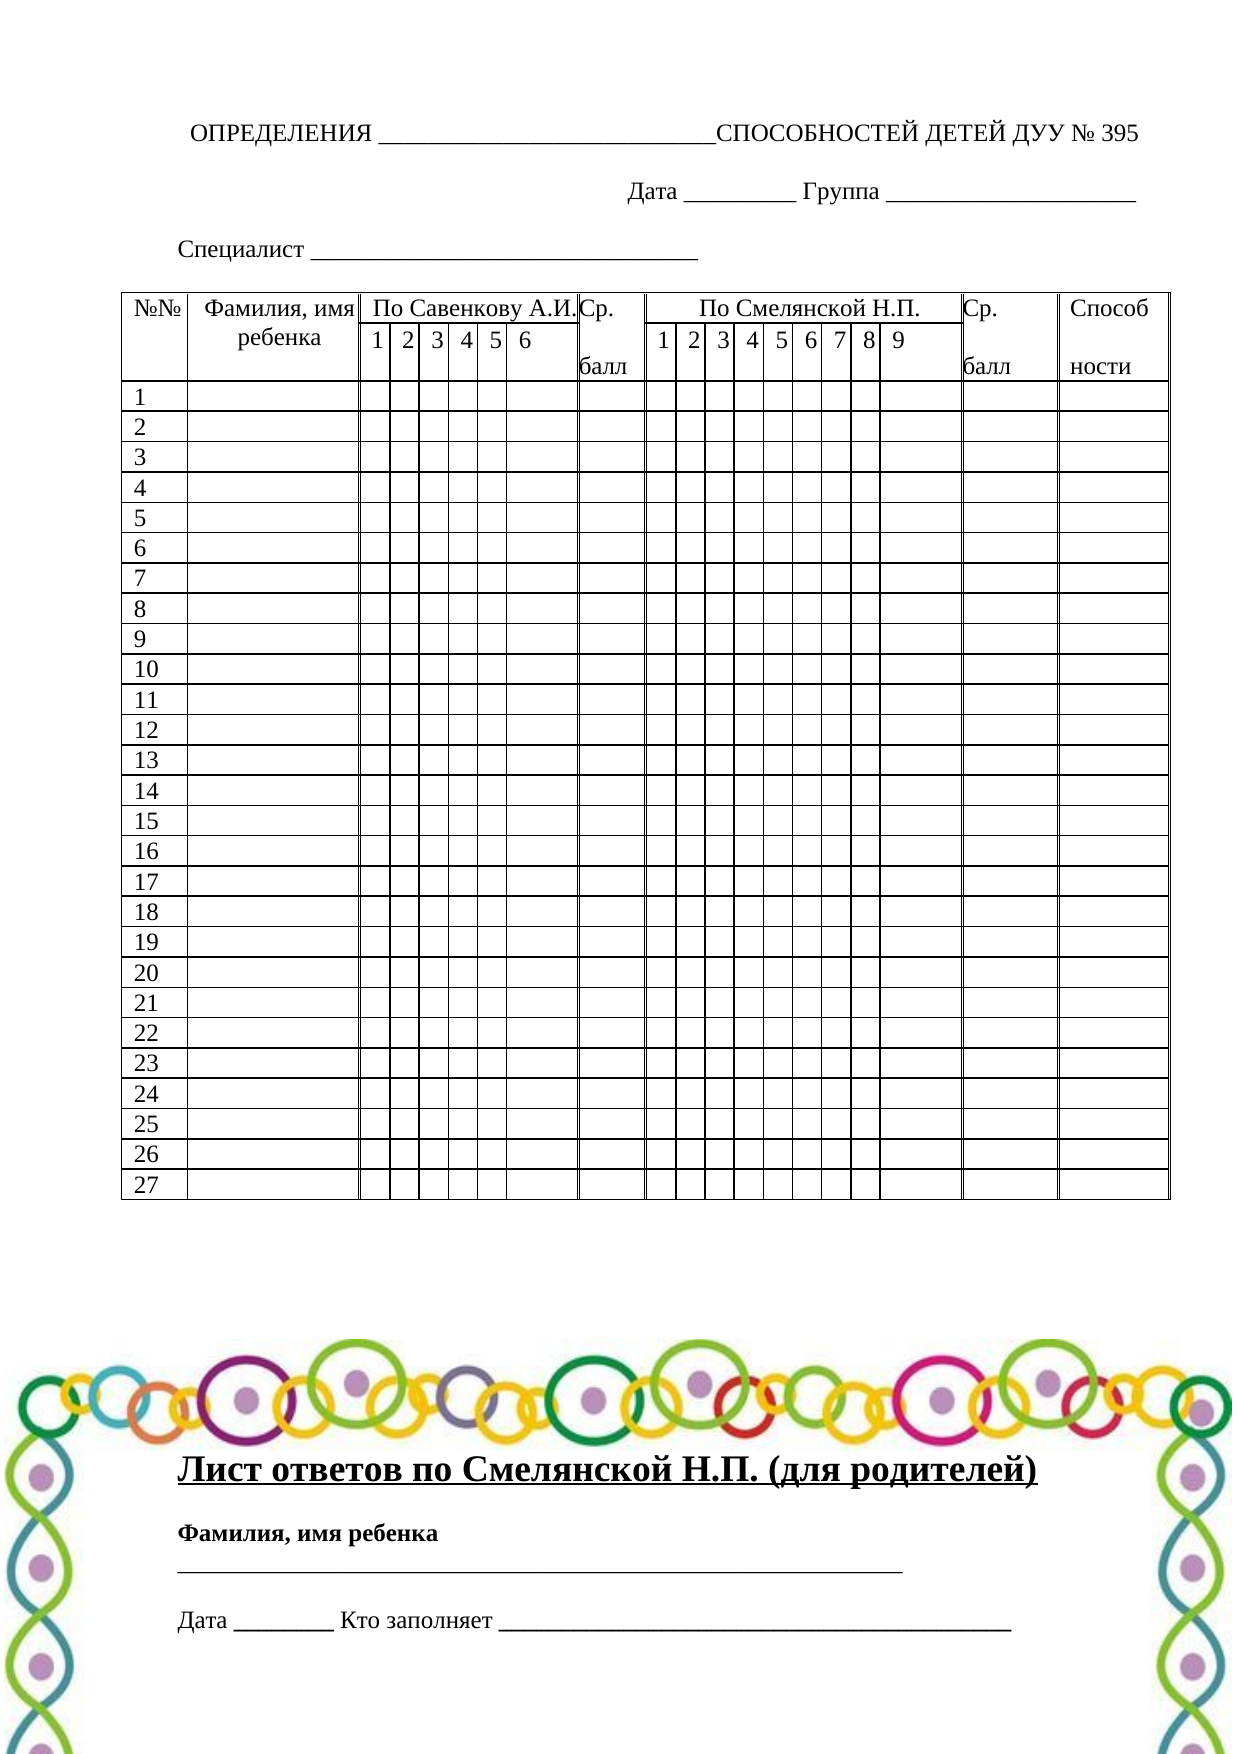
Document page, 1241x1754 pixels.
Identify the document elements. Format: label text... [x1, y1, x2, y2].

table_cell [881, 746, 961, 774]
table_cell 15 [122, 806, 187, 835]
table_cell [647, 1140, 675, 1168]
table_cell [580, 867, 644, 895]
table_cell 4 [735, 324, 763, 380]
table_cell [764, 473, 792, 501]
table_cell [764, 533, 792, 562]
table_cell [188, 927, 358, 956]
table_cell 18 [122, 897, 187, 926]
table_cell [852, 867, 879, 895]
table_cell [391, 1170, 418, 1198]
table_cell [647, 655, 675, 683]
table_cell [735, 988, 763, 1017]
table_header Способ ности [1060, 293, 1168, 380]
table_cell 9 [122, 624, 187, 653]
table_cell [881, 1049, 961, 1077]
table_cell [188, 806, 358, 835]
table_cell [361, 776, 389, 804]
table_cell [420, 473, 448, 501]
table_cell [964, 988, 1057, 1017]
table_cell [764, 897, 792, 926]
table_cell [478, 806, 506, 835]
table_cell [188, 533, 358, 562]
table_cell [822, 564, 850, 592]
table_cell [188, 867, 358, 895]
table_cell [580, 442, 644, 471]
table_cell [881, 382, 961, 410]
table_cell [677, 927, 704, 956]
table_cell [764, 564, 792, 592]
table_cell [677, 1018, 704, 1047]
table_cell [706, 412, 733, 441]
table_cell [391, 564, 418, 592]
table_cell [764, 412, 792, 441]
table_cell [1060, 473, 1168, 501]
table_cell [361, 897, 389, 926]
table_cell [852, 533, 879, 562]
table_cell [881, 836, 961, 865]
table_cell [420, 533, 448, 562]
table_cell [391, 897, 418, 926]
table_cell [507, 1049, 577, 1077]
table_cell [735, 746, 763, 774]
table_cell [793, 1079, 821, 1108]
table_cell [478, 927, 506, 956]
table_cell [507, 594, 577, 623]
table_cell [1060, 1049, 1168, 1077]
table_cell [478, 473, 506, 501]
table_cell [391, 746, 418, 774]
table_cell [706, 958, 733, 986]
table_cell [391, 594, 418, 623]
table_cell [852, 473, 879, 501]
table_cell [852, 806, 879, 835]
table_cell [188, 988, 358, 1017]
table_cell [507, 1018, 577, 1047]
table_cell [677, 836, 704, 865]
table_cell [706, 836, 733, 865]
table_cell [706, 442, 733, 471]
table_cell [449, 1170, 477, 1198]
table_cell [391, 836, 418, 865]
table_cell [507, 1079, 577, 1108]
table_cell [449, 897, 477, 926]
table_cell [391, 1018, 418, 1047]
table_cell [507, 442, 577, 471]
table_cell [647, 806, 675, 835]
table_cell [822, 1049, 850, 1077]
table_cell [361, 412, 389, 441]
table_cell [793, 746, 821, 774]
text Дата _________ Группа ____________________ [552, 176, 1152, 205]
table_cell [580, 1170, 644, 1198]
table_cell [1060, 1109, 1168, 1138]
table_cell [478, 867, 506, 895]
table_cell [420, 442, 448, 471]
table_cell [852, 927, 879, 956]
table_cell 2 [122, 412, 187, 441]
table_cell [677, 655, 704, 683]
table_cell [881, 897, 961, 926]
table_cell [449, 1018, 477, 1047]
table_cell [478, 564, 506, 592]
table_cell [881, 867, 961, 895]
table_cell [420, 655, 448, 683]
table_cell [478, 382, 506, 410]
table_cell [852, 715, 879, 744]
table_cell 20 [122, 958, 187, 986]
table_cell [822, 1140, 850, 1168]
table_cell [677, 503, 704, 532]
table_cell [647, 746, 675, 774]
table_cell [764, 382, 792, 410]
text Дата ________ Кто заполняет _________________________________________ [177, 1605, 1152, 1634]
table_cell [361, 624, 389, 653]
table_cell [764, 806, 792, 835]
table_cell [420, 382, 448, 410]
table_cell [677, 564, 704, 592]
table_cell [647, 533, 675, 562]
text Лист ответов по Смелянской Н.П. (для родителей) [177, 1446, 1152, 1489]
table_cell [580, 776, 644, 804]
table_cell [822, 1079, 850, 1108]
table_cell 16 [122, 836, 187, 865]
table_cell [361, 988, 389, 1017]
table_cell [964, 836, 1057, 865]
table_cell [852, 988, 879, 1017]
table_cell [478, 776, 506, 804]
table_cell [507, 897, 577, 926]
table_cell [449, 624, 477, 653]
table_cell [449, 594, 477, 623]
table_cell [391, 867, 418, 895]
table_cell [361, 958, 389, 986]
table_cell [507, 715, 577, 744]
table_cell [188, 382, 358, 410]
table_cell [764, 503, 792, 532]
table_cell [822, 927, 850, 956]
table_cell 5 [764, 324, 792, 380]
table_cell [852, 958, 879, 986]
table_cell [706, 382, 733, 410]
table_cell [822, 746, 850, 774]
table_cell [449, 715, 477, 744]
table_cell 13 [122, 746, 187, 774]
table_cell [881, 988, 961, 1017]
text ОПРЕДЕЛЕНИЯ ___________________________СПОСОБНОСТЕЙ ДЕТЕЙ ДУУ № 395 [177, 118, 1152, 147]
table_cell [822, 867, 850, 895]
table_cell 24 [122, 1079, 187, 1108]
table_cell [881, 412, 961, 441]
table_cell [1060, 594, 1168, 623]
table_cell [706, 655, 733, 683]
table_cell [391, 412, 418, 441]
table_cell [420, 927, 448, 956]
table_cell [361, 533, 389, 562]
table_cell [478, 594, 506, 623]
table_cell [1060, 776, 1168, 804]
table_cell 5 [478, 324, 506, 380]
table_cell [188, 1140, 358, 1168]
table_cell [391, 533, 418, 562]
table_cell [449, 473, 477, 501]
table_cell [420, 867, 448, 895]
table_cell [677, 412, 704, 441]
table_cell [793, 412, 821, 441]
table_cell 1 [122, 382, 187, 410]
table_cell [507, 685, 577, 713]
table_cell [647, 1109, 675, 1138]
table_cell [764, 1109, 792, 1138]
table_cell [507, 624, 577, 653]
table_cell [361, 442, 389, 471]
table_cell [420, 1079, 448, 1108]
table_cell [580, 1109, 644, 1138]
table_cell [706, 1018, 733, 1047]
table_cell [822, 715, 850, 744]
table_cell [361, 685, 389, 713]
table_cell [361, 867, 389, 895]
table_cell [964, 927, 1057, 956]
table_cell [822, 442, 850, 471]
table_cell [852, 594, 879, 623]
table_cell [507, 776, 577, 804]
table_cell [706, 927, 733, 956]
table_cell [449, 958, 477, 986]
table_cell [764, 1170, 792, 1198]
table_cell [580, 624, 644, 653]
table_cell 8 [852, 324, 879, 380]
table_cell [793, 897, 821, 926]
table_cell [852, 503, 879, 532]
table_cell [580, 746, 644, 774]
table_cell [964, 473, 1057, 501]
table_header По Смелянской Н.П. [647, 293, 961, 322]
table_cell [580, 564, 644, 592]
table_cell [677, 1049, 704, 1077]
table_cell [964, 958, 1057, 986]
table_cell [735, 1109, 763, 1138]
table_cell [852, 1018, 879, 1047]
table_cell [677, 1170, 704, 1198]
table_cell [580, 382, 644, 410]
table_cell [1060, 564, 1168, 592]
table_cell [188, 897, 358, 926]
table_cell [580, 655, 644, 683]
table_cell [449, 564, 477, 592]
table_cell [478, 746, 506, 774]
table_cell [964, 594, 1057, 623]
table_cell [706, 715, 733, 744]
table_cell [420, 746, 448, 774]
table_cell [881, 1079, 961, 1108]
table_cell [852, 1140, 879, 1168]
table_cell [764, 1018, 792, 1047]
table_cell [735, 867, 763, 895]
table_cell [391, 1079, 418, 1108]
table_cell [1060, 988, 1168, 1017]
table_cell [822, 1170, 850, 1198]
table_cell [764, 927, 792, 956]
table_cell [793, 867, 821, 895]
table_cell [793, 564, 821, 592]
table_cell [188, 412, 358, 441]
table_cell [580, 988, 644, 1017]
table_cell [647, 412, 675, 441]
table_cell [706, 685, 733, 713]
table_cell [735, 1079, 763, 1108]
table_cell [852, 564, 879, 592]
table_cell [1060, 1079, 1168, 1108]
table_cell [706, 533, 733, 562]
table_cell [449, 412, 477, 441]
table_cell 10 [122, 655, 187, 683]
table_cell [677, 715, 704, 744]
table_cell [1060, 533, 1168, 562]
table_cell [391, 624, 418, 653]
table_cell [420, 1049, 448, 1077]
table_cell [391, 442, 418, 471]
table_cell [449, 533, 477, 562]
table_cell [822, 1018, 850, 1047]
table_cell [735, 533, 763, 562]
table_cell [881, 533, 961, 562]
table_cell [188, 776, 358, 804]
table_cell [478, 1140, 506, 1168]
table_cell [764, 988, 792, 1017]
table_cell [188, 685, 358, 713]
table_cell [1060, 1018, 1168, 1047]
table_cell [507, 806, 577, 835]
table_cell 12 [122, 715, 187, 744]
table_cell [647, 836, 675, 865]
table_cell [507, 1170, 577, 1198]
table_cell [764, 867, 792, 895]
table_cell [420, 715, 448, 744]
table_cell [647, 988, 675, 1017]
table_cell [764, 1140, 792, 1168]
table_cell [677, 988, 704, 1017]
table_cell [793, 1170, 821, 1198]
table_cell [706, 776, 733, 804]
table_cell [735, 503, 763, 532]
table_cell [822, 806, 850, 835]
table_cell [764, 594, 792, 623]
table_cell [964, 1049, 1057, 1077]
table_cell [391, 655, 418, 683]
table_cell [449, 1079, 477, 1108]
picture [4, 1339, 1232, 1754]
table_cell [361, 1140, 389, 1168]
table_cell [478, 715, 506, 744]
table_cell [361, 1079, 389, 1108]
table_cell 5 [122, 503, 187, 532]
table_cell [852, 624, 879, 653]
table_cell [735, 1049, 763, 1077]
table_cell [1060, 715, 1168, 744]
table_cell [852, 1049, 879, 1077]
table_cell 3 [420, 324, 448, 380]
table_cell [852, 746, 879, 774]
table_cell [881, 715, 961, 744]
table_cell [391, 382, 418, 410]
table_cell [420, 806, 448, 835]
table_cell 4 [449, 324, 477, 380]
table_cell [793, 776, 821, 804]
table_cell [1060, 958, 1168, 986]
table_cell [735, 473, 763, 501]
table_cell [764, 746, 792, 774]
table_cell [822, 382, 850, 410]
table_cell [677, 897, 704, 926]
table_cell [793, 715, 821, 744]
table_cell 22 [122, 1018, 187, 1047]
table_cell [580, 685, 644, 713]
table_cell [361, 503, 389, 532]
table_cell [735, 927, 763, 956]
table_cell [706, 1079, 733, 1108]
table_cell [580, 1049, 644, 1077]
table_cell 3 [122, 442, 187, 471]
table_cell [1060, 927, 1168, 956]
table_cell [706, 1170, 733, 1198]
table_cell [647, 927, 675, 956]
table_cell [881, 1170, 961, 1198]
table_cell [420, 958, 448, 986]
table_cell [1060, 1140, 1168, 1168]
table_cell [822, 412, 850, 441]
table_cell [391, 958, 418, 986]
table_cell [881, 1018, 961, 1047]
table_cell [478, 1049, 506, 1077]
table_cell [507, 836, 577, 865]
table_cell [735, 1140, 763, 1168]
table_cell [449, 927, 477, 956]
table_cell [188, 1109, 358, 1138]
table_cell [647, 564, 675, 592]
table_cell [852, 382, 879, 410]
table_cell [188, 1079, 358, 1108]
table_cell [361, 836, 389, 865]
table_cell [964, 776, 1057, 804]
table_cell [964, 867, 1057, 895]
table_cell [420, 594, 448, 623]
table_cell [580, 594, 644, 623]
table_cell [764, 685, 792, 713]
table_cell [507, 988, 577, 1017]
table_cell [580, 533, 644, 562]
table_cell [764, 1079, 792, 1108]
table_cell [420, 1109, 448, 1138]
table_cell [793, 685, 821, 713]
table_cell [647, 715, 675, 744]
table_cell [647, 776, 675, 804]
table_cell [647, 958, 675, 986]
table_cell [188, 746, 358, 774]
table_cell [361, 1109, 389, 1138]
table_cell [852, 412, 879, 441]
table_cell 1 [647, 324, 675, 380]
table_cell 19 [122, 927, 187, 956]
table_cell [881, 564, 961, 592]
table_cell [361, 473, 389, 501]
table_cell [964, 715, 1057, 744]
table_cell [706, 624, 733, 653]
table_cell [764, 958, 792, 986]
table_cell [361, 1018, 389, 1047]
table_cell [507, 412, 577, 441]
table_cell [391, 988, 418, 1017]
table_cell [764, 836, 792, 865]
table_cell [1060, 412, 1168, 441]
table_cell [964, 624, 1057, 653]
table_cell [964, 897, 1057, 926]
table_cell [881, 655, 961, 683]
table_cell [793, 503, 821, 532]
table_cell 6 [122, 533, 187, 562]
table_cell [1060, 685, 1168, 713]
text Специалист _______________________________ [177, 234, 1152, 263]
table_cell 4 [122, 473, 187, 501]
table_cell [507, 746, 577, 774]
table_cell [822, 655, 850, 683]
table_cell [188, 958, 358, 986]
table_cell [580, 503, 644, 532]
table_cell [706, 1140, 733, 1168]
table_cell [391, 1109, 418, 1138]
table_cell [706, 564, 733, 592]
table_cell [1060, 806, 1168, 835]
table_cell [964, 685, 1057, 713]
table_cell [735, 897, 763, 926]
table_cell [735, 958, 763, 986]
table_cell [647, 1049, 675, 1077]
table_cell [188, 655, 358, 683]
table_cell [361, 594, 389, 623]
table_cell [478, 1109, 506, 1138]
table_cell 23 [122, 1049, 187, 1077]
table_cell [735, 624, 763, 653]
table_cell [677, 806, 704, 835]
table_cell [449, 1049, 477, 1077]
table_cell [188, 1170, 358, 1198]
table_cell [647, 473, 675, 501]
table_cell [677, 1140, 704, 1168]
table_cell [580, 1018, 644, 1047]
table_cell [735, 685, 763, 713]
table_cell [391, 685, 418, 713]
table_cell [647, 685, 675, 713]
table_cell [449, 442, 477, 471]
table_cell [677, 473, 704, 501]
table_cell 14 [122, 776, 187, 804]
table_cell [507, 503, 577, 532]
table_cell [449, 382, 477, 410]
table_cell [507, 1140, 577, 1168]
table_cell [420, 1018, 448, 1047]
table_cell [735, 564, 763, 592]
table_cell [793, 533, 821, 562]
table_cell [881, 776, 961, 804]
table_cell [478, 685, 506, 713]
table_cell [391, 776, 418, 804]
table_cell [706, 1109, 733, 1138]
table_cell [449, 503, 477, 532]
table_cell [764, 1049, 792, 1077]
table_cell [822, 473, 850, 501]
table_cell [420, 897, 448, 926]
table_cell [647, 382, 675, 410]
table_cell [188, 594, 358, 623]
table_cell [881, 624, 961, 653]
table_cell [735, 776, 763, 804]
table_cell [852, 442, 879, 471]
table_cell [449, 1109, 477, 1138]
table_cell [361, 715, 389, 744]
table_cell [361, 1170, 389, 1198]
table_cell [735, 806, 763, 835]
table_cell [822, 897, 850, 926]
table_cell [449, 776, 477, 804]
table_cell [964, 1079, 1057, 1108]
table_cell [449, 746, 477, 774]
table_cell [677, 867, 704, 895]
table_cell [188, 836, 358, 865]
table_cell [478, 624, 506, 653]
table_cell [881, 594, 961, 623]
table_cell [420, 836, 448, 865]
table_cell 3 [706, 324, 733, 380]
table_cell [964, 1018, 1057, 1047]
table_cell [677, 746, 704, 774]
table_cell [420, 1140, 448, 1168]
table_cell [580, 1079, 644, 1108]
table_cell 8 [122, 594, 187, 623]
table_cell [361, 746, 389, 774]
text Фамилия, имя ребенка __________________________________________________________ [177, 1518, 1152, 1576]
table_cell [793, 473, 821, 501]
table_cell [793, 988, 821, 1017]
table_cell [361, 564, 389, 592]
table_cell [964, 533, 1057, 562]
table_cell [964, 382, 1057, 410]
table_cell [580, 473, 644, 501]
table_cell [1060, 442, 1168, 471]
table_header Фамилия, имя ребенка [188, 293, 358, 380]
table_cell 7 [822, 324, 850, 380]
table_cell 6 [793, 324, 821, 380]
table_cell [706, 867, 733, 895]
table_cell 25 [122, 1109, 187, 1138]
table_cell [1060, 1170, 1168, 1198]
table_cell [188, 715, 358, 744]
table_cell [964, 564, 1057, 592]
table_cell [478, 1170, 506, 1198]
table_cell [1060, 867, 1168, 895]
table_cell [822, 685, 850, 713]
table_cell [852, 836, 879, 865]
table_cell [1060, 503, 1168, 532]
table_cell [822, 988, 850, 1017]
table_cell [188, 1049, 358, 1077]
table_cell [964, 503, 1057, 532]
table_cell [793, 1140, 821, 1168]
table_cell [964, 442, 1057, 471]
table_cell [677, 442, 704, 471]
table_cell [706, 988, 733, 1017]
table_cell [735, 715, 763, 744]
table_cell [361, 655, 389, 683]
table_cell [647, 1018, 675, 1047]
table_cell [391, 473, 418, 501]
table_cell 2 [677, 324, 704, 380]
table_cell [647, 624, 675, 653]
table_cell [449, 836, 477, 865]
table_cell [735, 382, 763, 410]
table_cell [881, 473, 961, 501]
table_cell [647, 1079, 675, 1108]
table_cell [735, 836, 763, 865]
table_cell [735, 442, 763, 471]
table_cell 2 [391, 324, 418, 380]
table_cell [706, 897, 733, 926]
table_cell [793, 655, 821, 683]
table_cell [478, 533, 506, 562]
table_cell [852, 897, 879, 926]
table_cell [478, 988, 506, 1017]
table_cell [881, 958, 961, 986]
table_cell [507, 958, 577, 986]
table_cell [881, 927, 961, 956]
table_cell [647, 1170, 675, 1198]
table_cell [677, 958, 704, 986]
table_cell [677, 1079, 704, 1108]
table_cell [706, 503, 733, 532]
table_cell [580, 715, 644, 744]
table_cell [822, 503, 850, 532]
table_cell [580, 806, 644, 835]
table_cell [507, 382, 577, 410]
table_cell 1 [361, 324, 389, 380]
table_cell [764, 655, 792, 683]
table_cell [507, 564, 577, 592]
table_cell [735, 1170, 763, 1198]
table_cell [391, 1140, 418, 1168]
table_header По Савенкову А.И. [361, 293, 577, 322]
table_cell [507, 867, 577, 895]
table_cell [647, 594, 675, 623]
table_cell [735, 655, 763, 683]
table_cell [1060, 897, 1168, 926]
table_cell 27 [122, 1170, 187, 1198]
table_cell [478, 412, 506, 441]
table_cell [793, 927, 821, 956]
table_cell 11 [122, 685, 187, 713]
table_cell [391, 715, 418, 744]
table_cell [507, 655, 577, 683]
table_cell [647, 867, 675, 895]
table_cell [188, 442, 358, 471]
table_cell [677, 776, 704, 804]
table_cell [420, 624, 448, 653]
table_cell [793, 1109, 821, 1138]
table_cell [449, 685, 477, 713]
table_cell [391, 806, 418, 835]
table_cell [964, 746, 1057, 774]
table_cell [420, 564, 448, 592]
table_cell [793, 382, 821, 410]
table_cell [420, 776, 448, 804]
table_cell [580, 1140, 644, 1168]
table_cell [964, 655, 1057, 683]
table_cell [580, 927, 644, 956]
table_cell [361, 806, 389, 835]
table_cell [677, 382, 704, 410]
table_cell [964, 1140, 1057, 1168]
table_cell [478, 1018, 506, 1047]
table_cell [822, 1109, 850, 1138]
table_cell [881, 685, 961, 713]
table_cell [852, 1079, 879, 1108]
table_cell [478, 897, 506, 926]
table_cell [478, 442, 506, 471]
table_cell [677, 624, 704, 653]
table_cell [420, 1170, 448, 1198]
table_cell [735, 412, 763, 441]
table_cell [793, 806, 821, 835]
table_cell [764, 442, 792, 471]
table_cell [647, 897, 675, 926]
table_cell [1060, 624, 1168, 653]
table_cell [822, 836, 850, 865]
table_cell [478, 958, 506, 986]
table_cell [852, 655, 879, 683]
table_cell 6 [507, 324, 577, 380]
table_cell [852, 1170, 879, 1198]
table_cell [449, 867, 477, 895]
table_cell [1060, 836, 1168, 865]
table_cell [580, 897, 644, 926]
table_cell 21 [122, 988, 187, 1017]
table_cell [507, 1109, 577, 1138]
table_cell [449, 655, 477, 683]
table_cell [580, 412, 644, 441]
table_cell [852, 685, 879, 713]
table_cell [822, 594, 850, 623]
table_cell [188, 564, 358, 592]
table_cell [188, 473, 358, 501]
table_cell 17 [122, 867, 187, 895]
table_cell [793, 1018, 821, 1047]
table_cell [361, 382, 389, 410]
table_cell [881, 806, 961, 835]
table_cell [449, 1140, 477, 1168]
table_cell [580, 836, 644, 865]
table_cell [964, 1170, 1057, 1198]
table_cell [706, 806, 733, 835]
table_cell [449, 988, 477, 1017]
table_cell [391, 1049, 418, 1077]
table_cell [706, 1049, 733, 1077]
table_cell [361, 1049, 389, 1077]
table_cell [881, 503, 961, 532]
table_cell [1060, 382, 1168, 410]
table_cell [647, 503, 675, 532]
table_cell [793, 624, 821, 653]
table_cell [478, 503, 506, 532]
table_cell [361, 927, 389, 956]
table_cell [507, 927, 577, 956]
table_cell [964, 806, 1057, 835]
table_cell [188, 503, 358, 532]
table_cell [793, 958, 821, 986]
table_cell [822, 776, 850, 804]
table_cell [677, 1109, 704, 1138]
table_cell [822, 624, 850, 653]
table_cell [822, 533, 850, 562]
table_cell [852, 1109, 879, 1138]
table_cell [735, 594, 763, 623]
table_cell [735, 1018, 763, 1047]
table_header Ср. балл [964, 293, 1057, 380]
table_cell [391, 503, 418, 532]
table_cell [647, 442, 675, 471]
table_cell [793, 836, 821, 865]
table_cell [580, 958, 644, 986]
table_cell [1060, 655, 1168, 683]
table_cell [507, 533, 577, 562]
table_cell [881, 442, 961, 471]
table_cell [964, 1109, 1057, 1138]
table_cell [188, 1018, 358, 1047]
table_cell [677, 594, 704, 623]
table_cell [793, 1049, 821, 1077]
table_header №№ [122, 293, 187, 380]
table_cell [964, 412, 1057, 441]
table_cell [793, 594, 821, 623]
table_cell [1060, 746, 1168, 774]
table_cell [420, 412, 448, 441]
table_cell [478, 1079, 506, 1108]
table_cell [677, 533, 704, 562]
table_cell [764, 776, 792, 804]
table_cell [449, 806, 477, 835]
table_cell [793, 442, 821, 471]
table_cell [706, 746, 733, 774]
table_cell [764, 715, 792, 744]
table_cell [706, 594, 733, 623]
table_cell 26 [122, 1140, 187, 1168]
table_header Ср. балл [580, 293, 644, 380]
table_cell [420, 988, 448, 1017]
table_cell [764, 624, 792, 653]
table_cell [478, 655, 506, 683]
table_cell [420, 503, 448, 532]
table_cell [881, 1140, 961, 1168]
table_cell [852, 776, 879, 804]
table_cell [391, 927, 418, 956]
table_cell [822, 958, 850, 986]
table_cell [507, 473, 577, 501]
table_cell [881, 1109, 961, 1138]
table_cell [188, 624, 358, 653]
table_cell [478, 836, 506, 865]
table_cell [677, 685, 704, 713]
table_cell 7 [122, 564, 187, 592]
table_cell [706, 473, 733, 501]
table_cell 9 [881, 324, 961, 380]
table_cell [420, 685, 448, 713]
